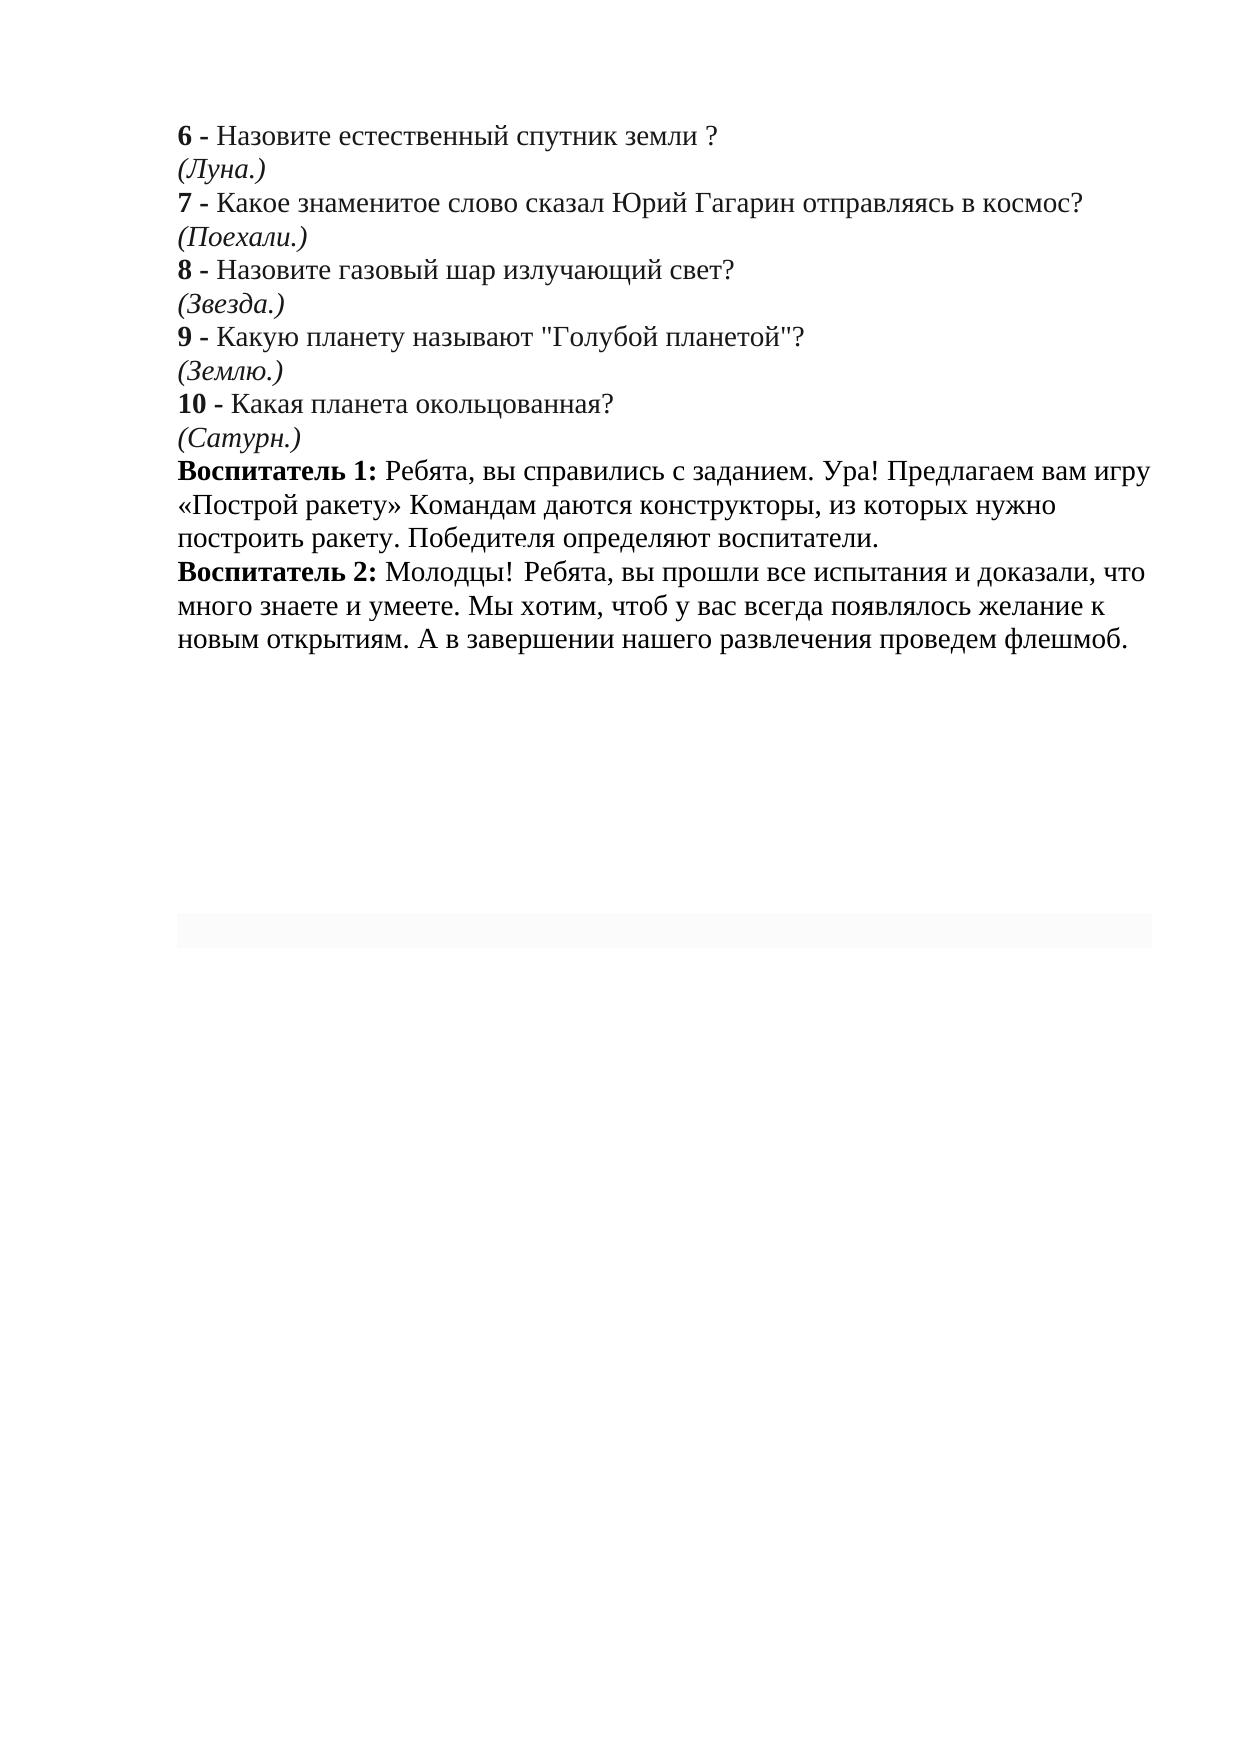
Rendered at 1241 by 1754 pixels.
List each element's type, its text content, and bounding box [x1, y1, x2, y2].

text 8 - Назовите газовый шар излучающий свет? [177, 252, 1152, 286]
text 7 - Какое знаменитое слово сказал Юрий Гагарин отправляясь в космос? [177, 185, 1152, 219]
text (Землю.) [177, 353, 1152, 386]
text (Звезда.) [177, 286, 1152, 319]
text 10 - Какая планета окольцованная? [177, 386, 1152, 420]
text 9 - Какую планету называют "Голубой планетой"? [177, 319, 1152, 353]
text (Сатурн.) [177, 420, 1152, 453]
text (Поехали.) [177, 219, 1152, 252]
text Воспитатель 2: Молодцы! Ребята, вы прошли все испытания и доказали, что много знаете и умеете. Мы хотим, чтоб у вас всегда появлялось желание к новым открытиям. А в завершении нашего развлечения проведем флешмоб. [417, 554, 1152, 655]
text Воспитатель 1: Ребята, вы справились с заданием. Ура! Предлагаем вам игру «Построй ракету» Командам даются конструкторы, из которых нужно построить ракету. Победителя определяют воспитатели. [177, 453, 1152, 554]
text 6 - Назовите естественный спутник земли ? [177, 118, 1152, 152]
text (Луна.) [177, 152, 1152, 185]
